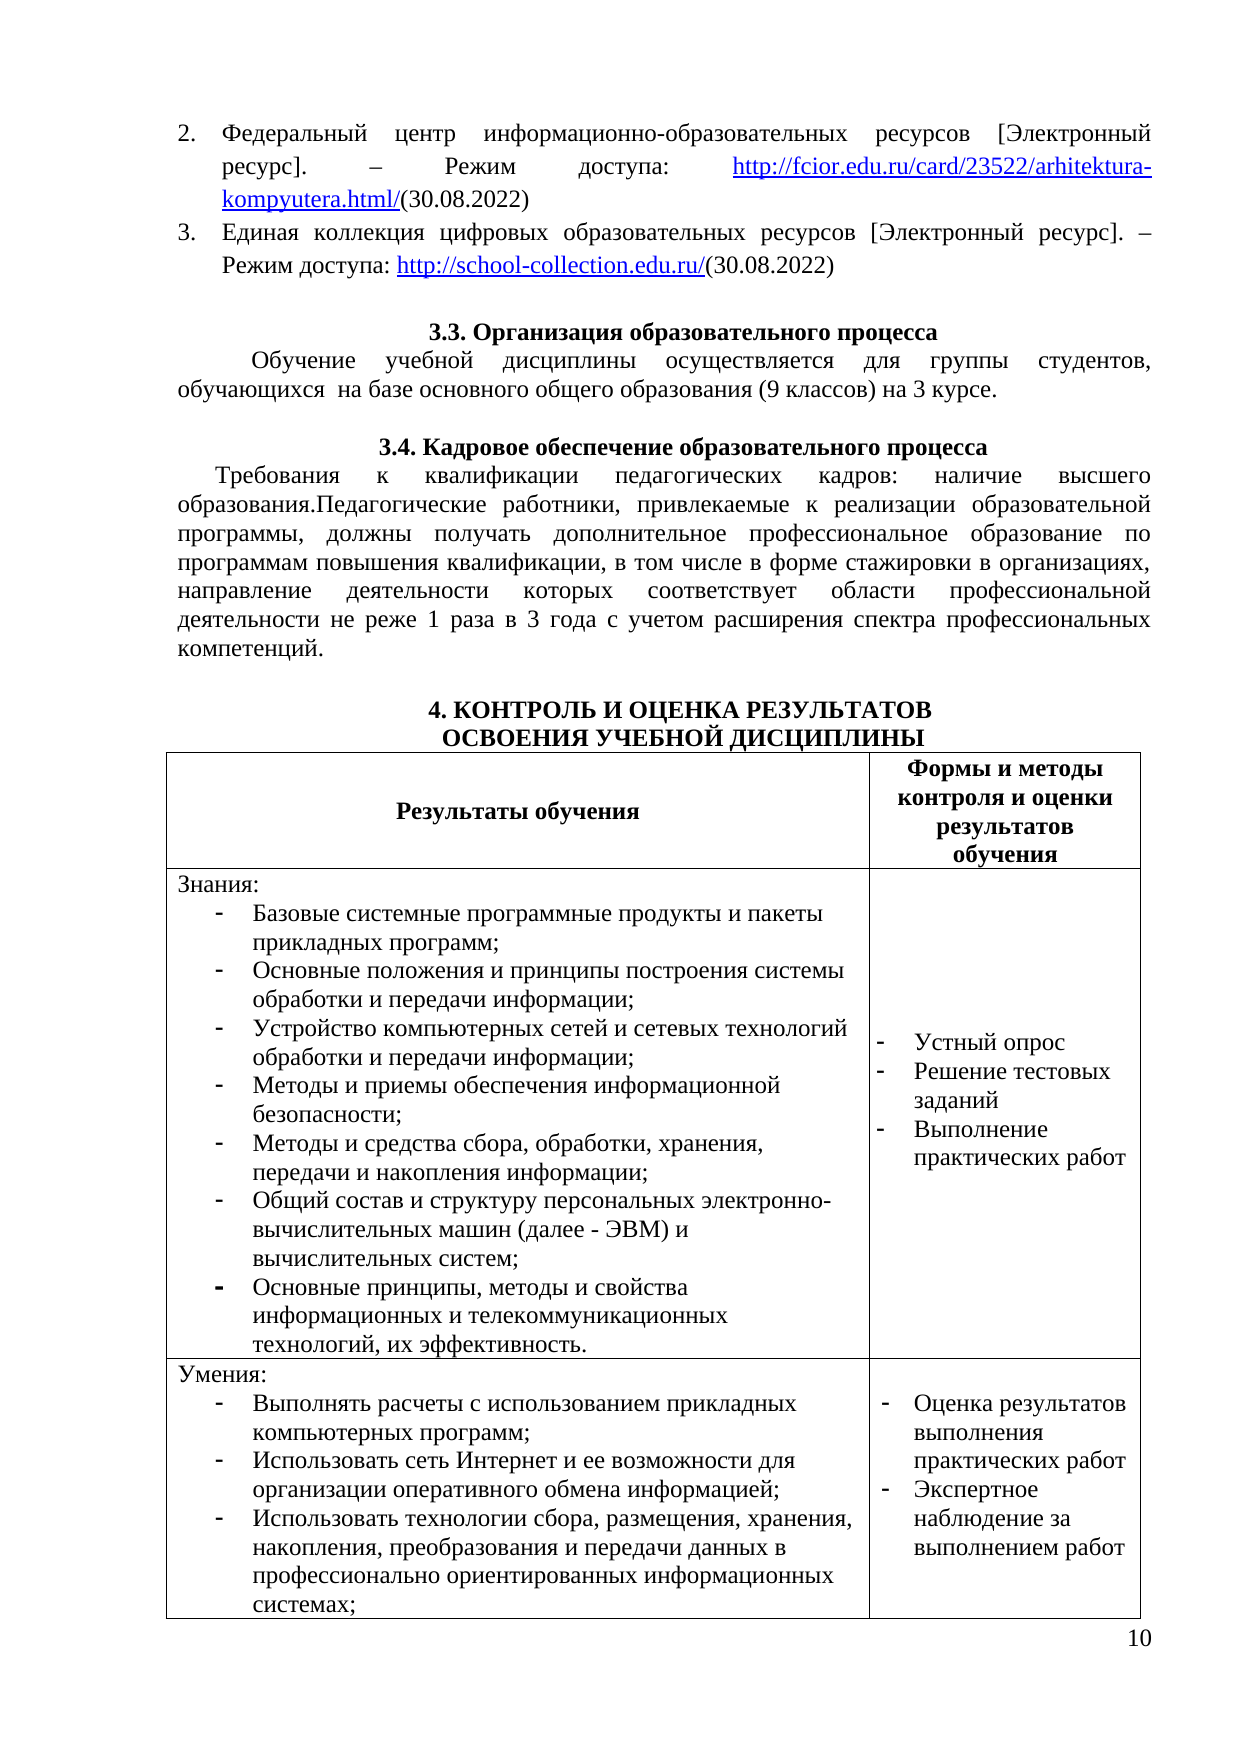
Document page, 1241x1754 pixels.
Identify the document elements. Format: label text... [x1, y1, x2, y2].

list 3.4. Кадровое обеспечение образовательного процесса [215, 432, 1152, 461]
table_cell Знания: Базовые системные программные продукты и пакеты прикладных программ; Основные положения и принципы построения системы обработки и передачи информации; Устройство компьютерных сетей и сетевых технологий обработки и передачи информации; Методы и приемы обеспечения информационной безопасности; Методы и средства сбора, обработки, хранения, передачи и накопления информации; Общий состав и структуру персональных электронно- вычислительных машин (далее - ЭВМ) и вычислительных систем; Основные принципы, методы и свойства информационных и телекоммуникационных технологий, их эффективность. [167, 869, 869, 1358]
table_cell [167, 1359, 869, 1618]
text Требования к квалификации педагогических кадров: наличие высшего образования.Педагогические работники, привлекаемые к реализации образовательной программы, должны получать дополнительное профессиональное образование по программам повышения квалификации, в том числе в форме стажировки в организациях, направление деятельности которых соответствует области профессиональной деятельности не реже 1 раза в 3 года с учетом расширения спектра профессиональных компетенций. [177, 461, 1152, 662]
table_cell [870, 1359, 1140, 1618]
table_header Формы и методы контроля и оценки результатов обучения [870, 753, 1140, 868]
table_header Результаты обучения [167, 753, 869, 868]
list 3.3. Организация образовательного процесса [215, 317, 1152, 346]
text 4. КОНТРОЛЬ И ОЦЕНКА РЕЗУЛЬТАТОВ ОСВОЕНИЯ УЧЕБНОЙ ДИСЦИПЛИНЫ [215, 695, 1152, 752]
text Обучение учебной дисциплины осуществляется для группы студентов, обучающихся на базе основного общего образования (9 классов) на 3 курсе. [177, 346, 1152, 403]
list Федеральный центр информационно-образовательных ресурсов [Электронный ресурс]. – Режим доступа: /(30.08.2022) [177, 118, 1152, 213]
table_cell Устный опрос Решение тестовых заданий Выполнение практических работ [870, 869, 1140, 1358]
list Единая коллекция цифровых образовательных ресурсов [Электронный ресурс]. –Режим доступа: http://school-collection.edu.ru/(30.08.2022) [177, 217, 1152, 279]
